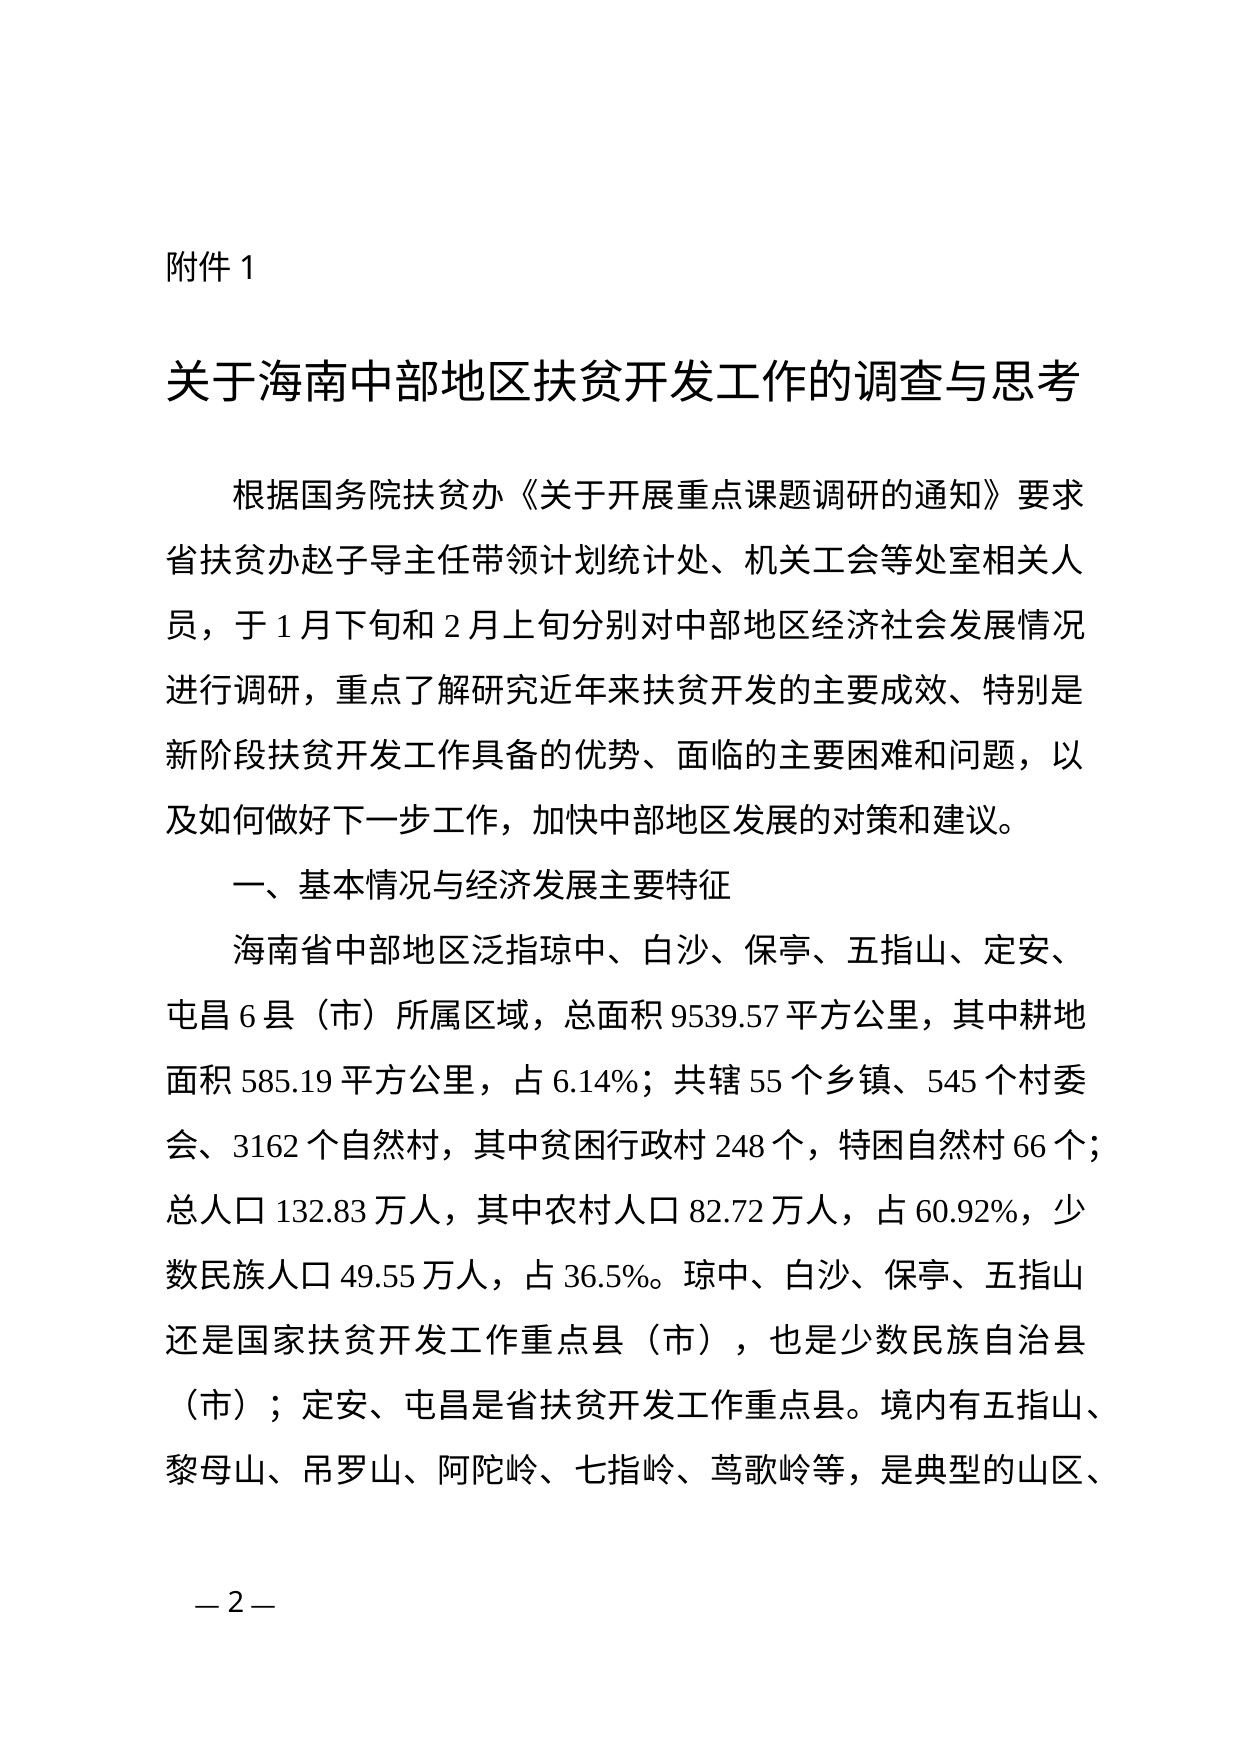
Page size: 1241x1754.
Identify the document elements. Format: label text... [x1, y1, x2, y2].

text 根据国务院扶贫办《关于开展重点课题调研的通知》要求，省扶贫办赵子导主任带领计划统计处、机关工会等处室相关人员，于1月下旬和2月上旬分别对中部地区经济社会发展情况进行调研，重点了解研究近年来扶贫开发的主要成效、特别是新阶段扶贫开发工作具备的优势、面临的主要困难和问题，以及如何做好下一步工作，加快中部地区发展的对策和建议。 [165, 460, 1087, 850]
text 一、基本情况与经济发展主要特征 [165, 850, 1087, 915]
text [165, 915, 1087, 1500]
text 附件1 [165, 233, 1087, 298]
text 关于海南中部地区扶贫开发工作的调查与思考 [165, 330, 1087, 428]
